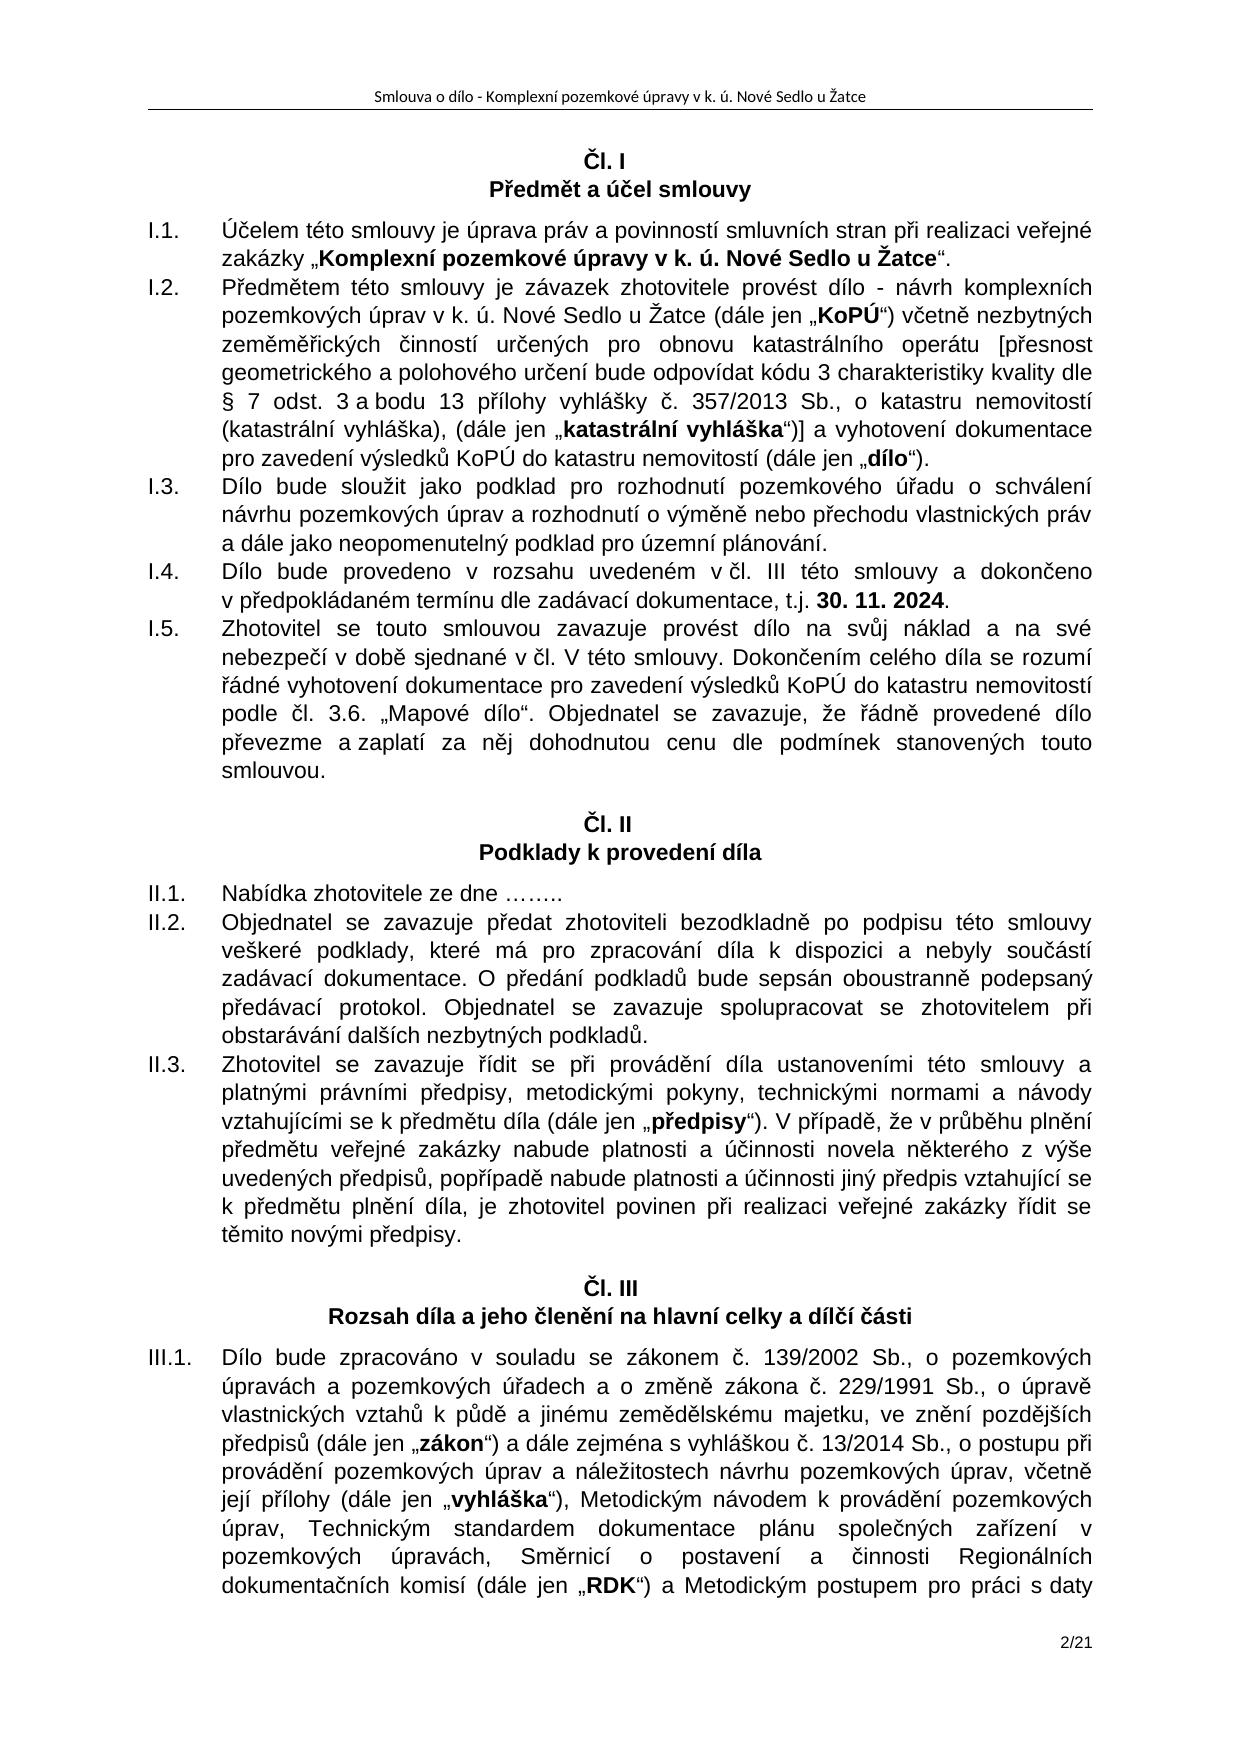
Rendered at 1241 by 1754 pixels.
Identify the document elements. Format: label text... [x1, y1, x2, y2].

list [148, 1344, 1093, 1598]
text Podklady k provedení díla [148, 811, 1093, 866]
list Objednatel se zavazuje předat zhotoviteli bezodkladně po podpisu této smlouvy veškeré podklady, které má pro zpracování díla k dispozici a nebyly součástí zadávací dokumentace. O předání podkladů bude sepsán oboustranně podepsaný předávací protokol. Objednatel se zavazuje spolupracovat se zhotovitelem při obstarávání dalších nezbytných podkladů. [148, 908, 1093, 1049]
list Dílo bude sloužit jako podklad pro rozhodnutí pozemkového úřadu o schválení návrhu pozemkových úprav a rozhodnutí o výměně nebo přechodu vlastnických práv a dále jako neopomenutelný podklad pro územní plánování. [148, 473, 1093, 556]
list Zhotovitel se zavazuje řídit se při provádění díla ustanoveními této smlouvy a platnými právními předpisy, metodickými pokyny, technickými normami a návody vztahujícími se k předmětu díla (dále jen „předpisy“). V případě, že v průběhu plnění předmětu veřejné zakázky nabude platnosti a účinnosti novela některého z výše uvedených předpisů, popřípadě nabude platnosti a účinnosti jiný předpis vztahující se k předmětu plnění díla, je zhotovitel povinen při realizaci veřejné zakázky řídit se těmito novými předpisy. [148, 1051, 1093, 1248]
text Předmět a účel smlouvy [148, 148, 1093, 202]
list Zhotovitel se touto smlouvou zavazuje provést dílo na svůj náklad a na své nebezpečí v době sjednané v čl. V této smlouvy. Dokončením celého díla se rozumí řádné vyhotovení dokumentace pro zavedení výsledků KoPÚ do katastru nemovitostí podle čl. 3.6. „Mapové dílo“. Objednatel se zavazuje, že řádně provedené dílo převezme a zaplatí za něj dohodnutou cenu dle podmínek stanovených touto smlouvou. [148, 615, 1093, 784]
list Nabídka zhotovitele ze dne …….. [148, 880, 1093, 906]
list Předmětem této smlouvy je závazek zhotovitele provést dílo - návrh komplexních pozemkových úprav v k. ú. Nové Sedlo u Žatce (dále jen „KoPÚ“) včetně nezbytných zeměměřických činností určených pro obnovu katastrálního operátu [přesnost geometrického a polohového určení bude odpovídat kódu 3 charakteristiky kvality dle § 7 odst. 3 a bodu 13 přílohy vyhlášky č. 357/2013 Sb., o katastru nemovitostí (katastrální vyhláška), (dále jen „katastrální vyhláška“)] a vyhotovení dokumentace pro zavedení výsledků KoPÚ do katastru nemovitostí (dále jen „dílo“). [148, 274, 1093, 471]
list Účelem této smlouvy je úprava práv a povinností smluvních stran při realizaci veřejné zakázky „Komplexní pozemkové úpravy v k. ú. Nové Sedlo u Žatce“. [148, 217, 1093, 272]
list Dílo bude provedeno v rozsahu uvedeném v čl. III této smlouvy a dokončeno v předpokládaném termínu dle zadávací dokumentace, t.j. 30. 11. 2024. [148, 558, 1093, 613]
text Rozsah díla a jeho členění na hlavní celky a dílčí části [148, 1275, 1093, 1329]
